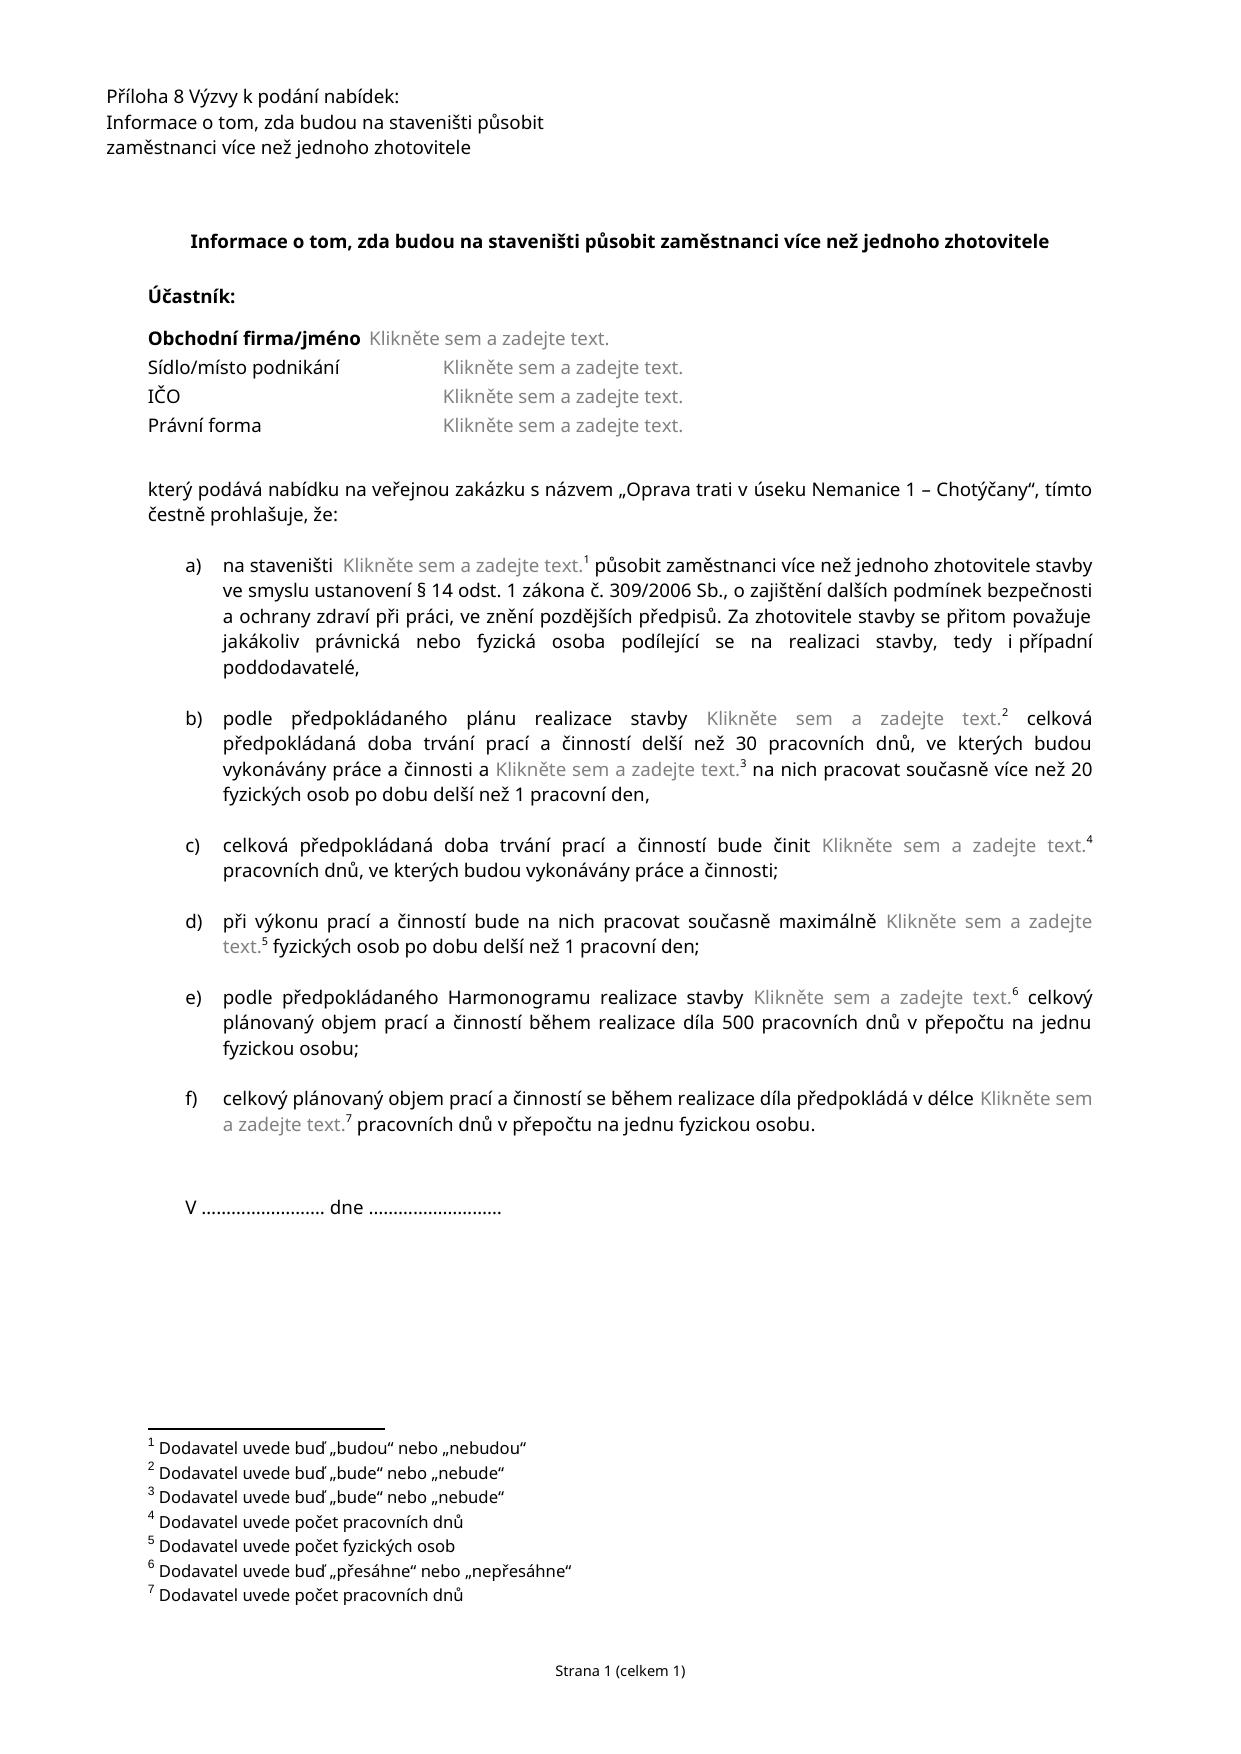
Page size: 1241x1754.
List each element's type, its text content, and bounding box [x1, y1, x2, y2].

text Sídlo/místo podnikání [148, 351, 1093, 380]
text V ………………….… dne ……………………… [185, 1191, 1092, 1220]
text Obchodní firma/jméno [148, 322, 1093, 351]
text Účastník: [148, 279, 1093, 310]
text Právní forma [148, 409, 1093, 438]
list na staveništi působit zaměstnanci více než jednoho zhotovitele stavby ve smyslu ustanovení § 14 odst. 1 zákona č. 309/2006 Sb., o zajištění dalších podmínek bezpečnosti a ochrany zdraví při práci, ve znění pozdějších předpisů. Za zhotovitele stavby se přitom považuje jakákoliv právnická nebo fyzická osoba podílející se na realizaci stavby, tedy i případní poddodavatelé, [185, 552, 1093, 680]
list celková předpokládaná doba trvání prací a činností bude činit pracovních dnů, ve kterých budou vykonávány práce a činnosti; [185, 832, 1093, 883]
list podle předpokládaného Harmonogramu realizace stavby celkový plánovaný objem prací a činností během realizace díla 500 pracovních dnů v přepočtu na jednu fyzickou osobu; [185, 984, 1093, 1061]
list celkový plánovaný objem prací a činností se během realizace díla předpokládá v délce pracovních dnů v přepočtu na jednu fyzickou osobu. [185, 1086, 1093, 1137]
text IČO [148, 380, 1093, 409]
list podle předpokládaného plánu realizace stavby celková předpokládaná doba trvání prací a činností delší než 30 pracovních dnů, ve kterých budou vykonávány práce a činnosti a na nich pracovat současně více než 20 fyzických osob po dobu delší než 1 pracovní den, [185, 705, 1093, 807]
title Informace o tom, zda budou na staveništi působit zaměstnanci více než jednoho zhotovitele [148, 228, 1093, 254]
text který podává nabídku na veřejnou zakázku s názvem „Oprava trati v úseku Nemanice 1 – Chotýčany“, tímto čestně prohlašuje, že: [148, 476, 1093, 527]
list při výkonu prací a činností bude na nich pracovat současně maximálně fyzických osob po dobu delší než 1 pracovní den; [185, 908, 1093, 959]
